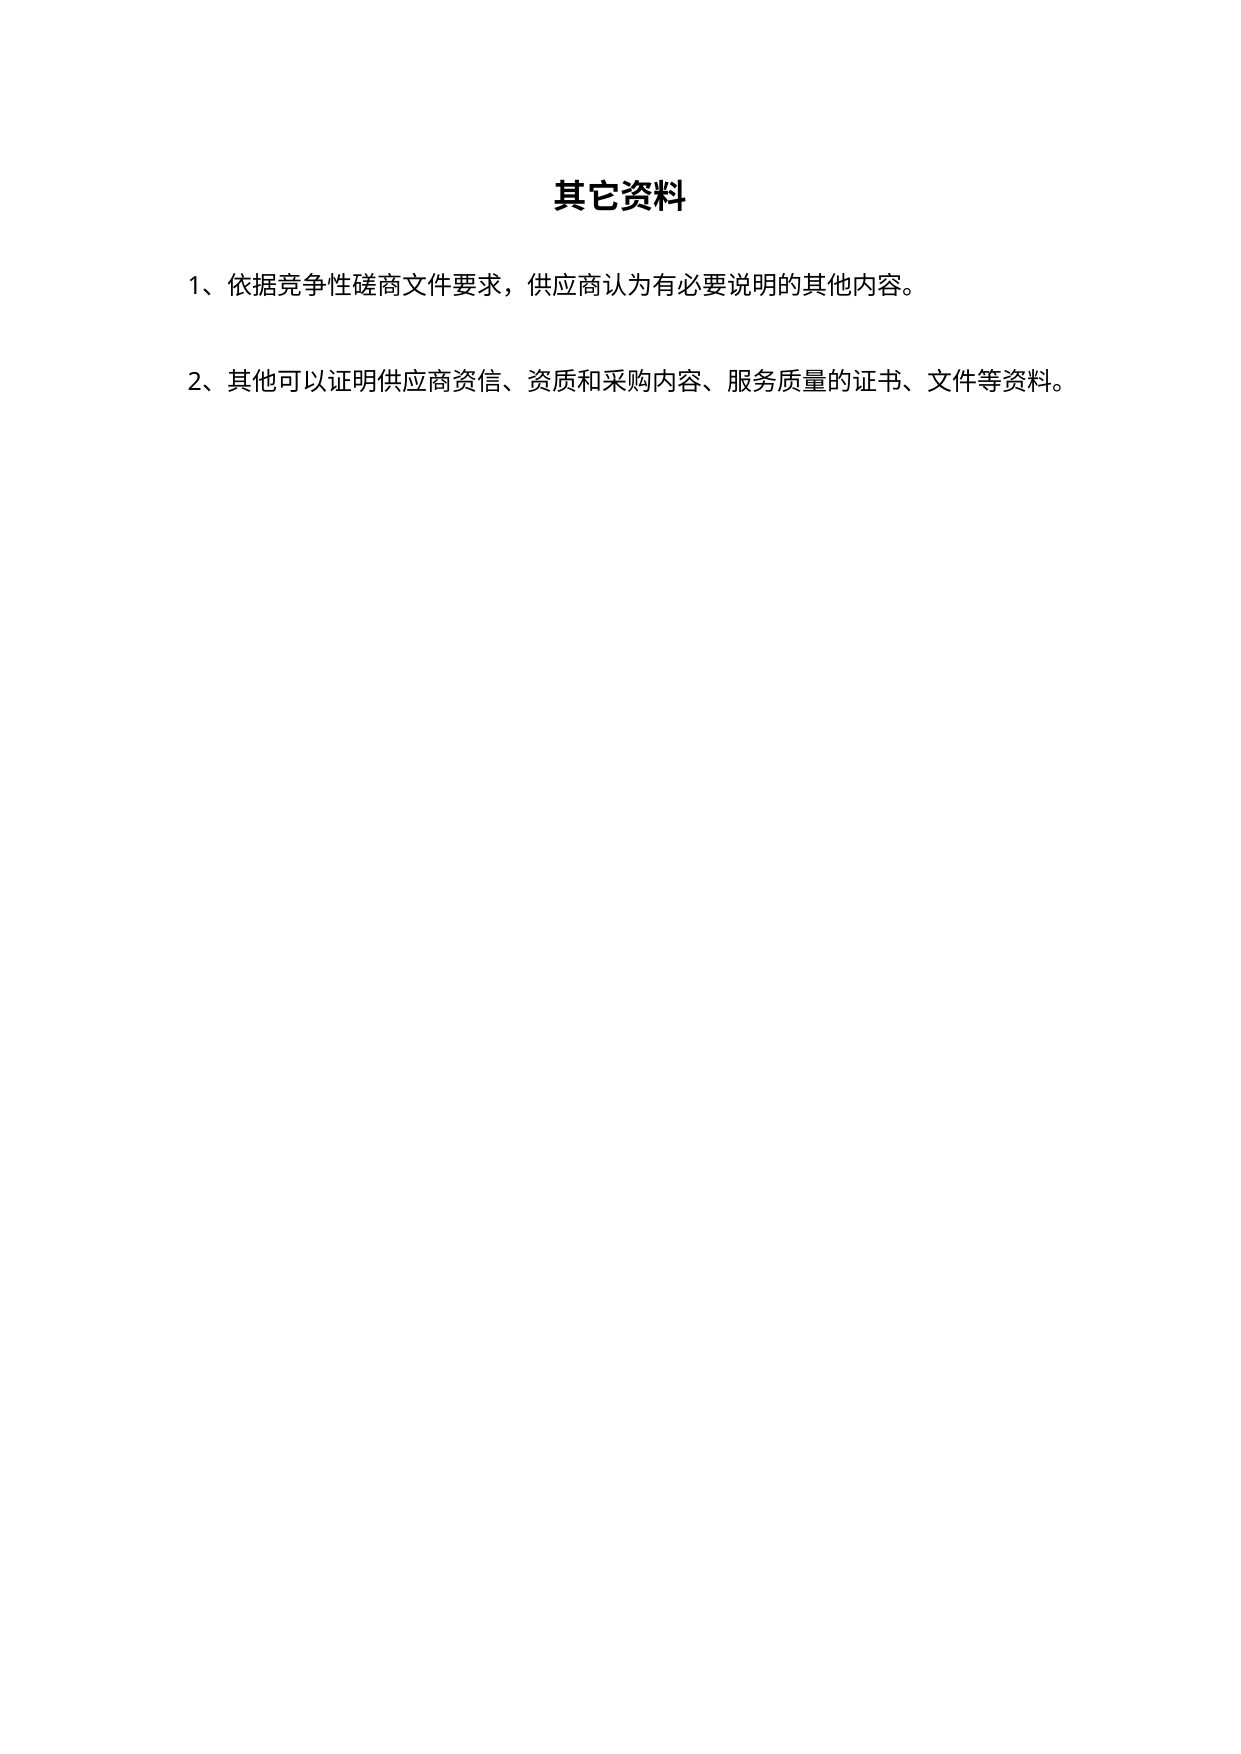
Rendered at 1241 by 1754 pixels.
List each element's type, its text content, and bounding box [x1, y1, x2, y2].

list 2、其他可以证明供应商资信、资质和采购内容、服务质量的证书、文件等资料。 [187, 347, 1053, 412]
text 其它资料 [187, 162, 1053, 227]
list 1、依据竞争性磋商文件要求，供应商认为有必要说明的其他内容。 [187, 251, 1053, 316]
